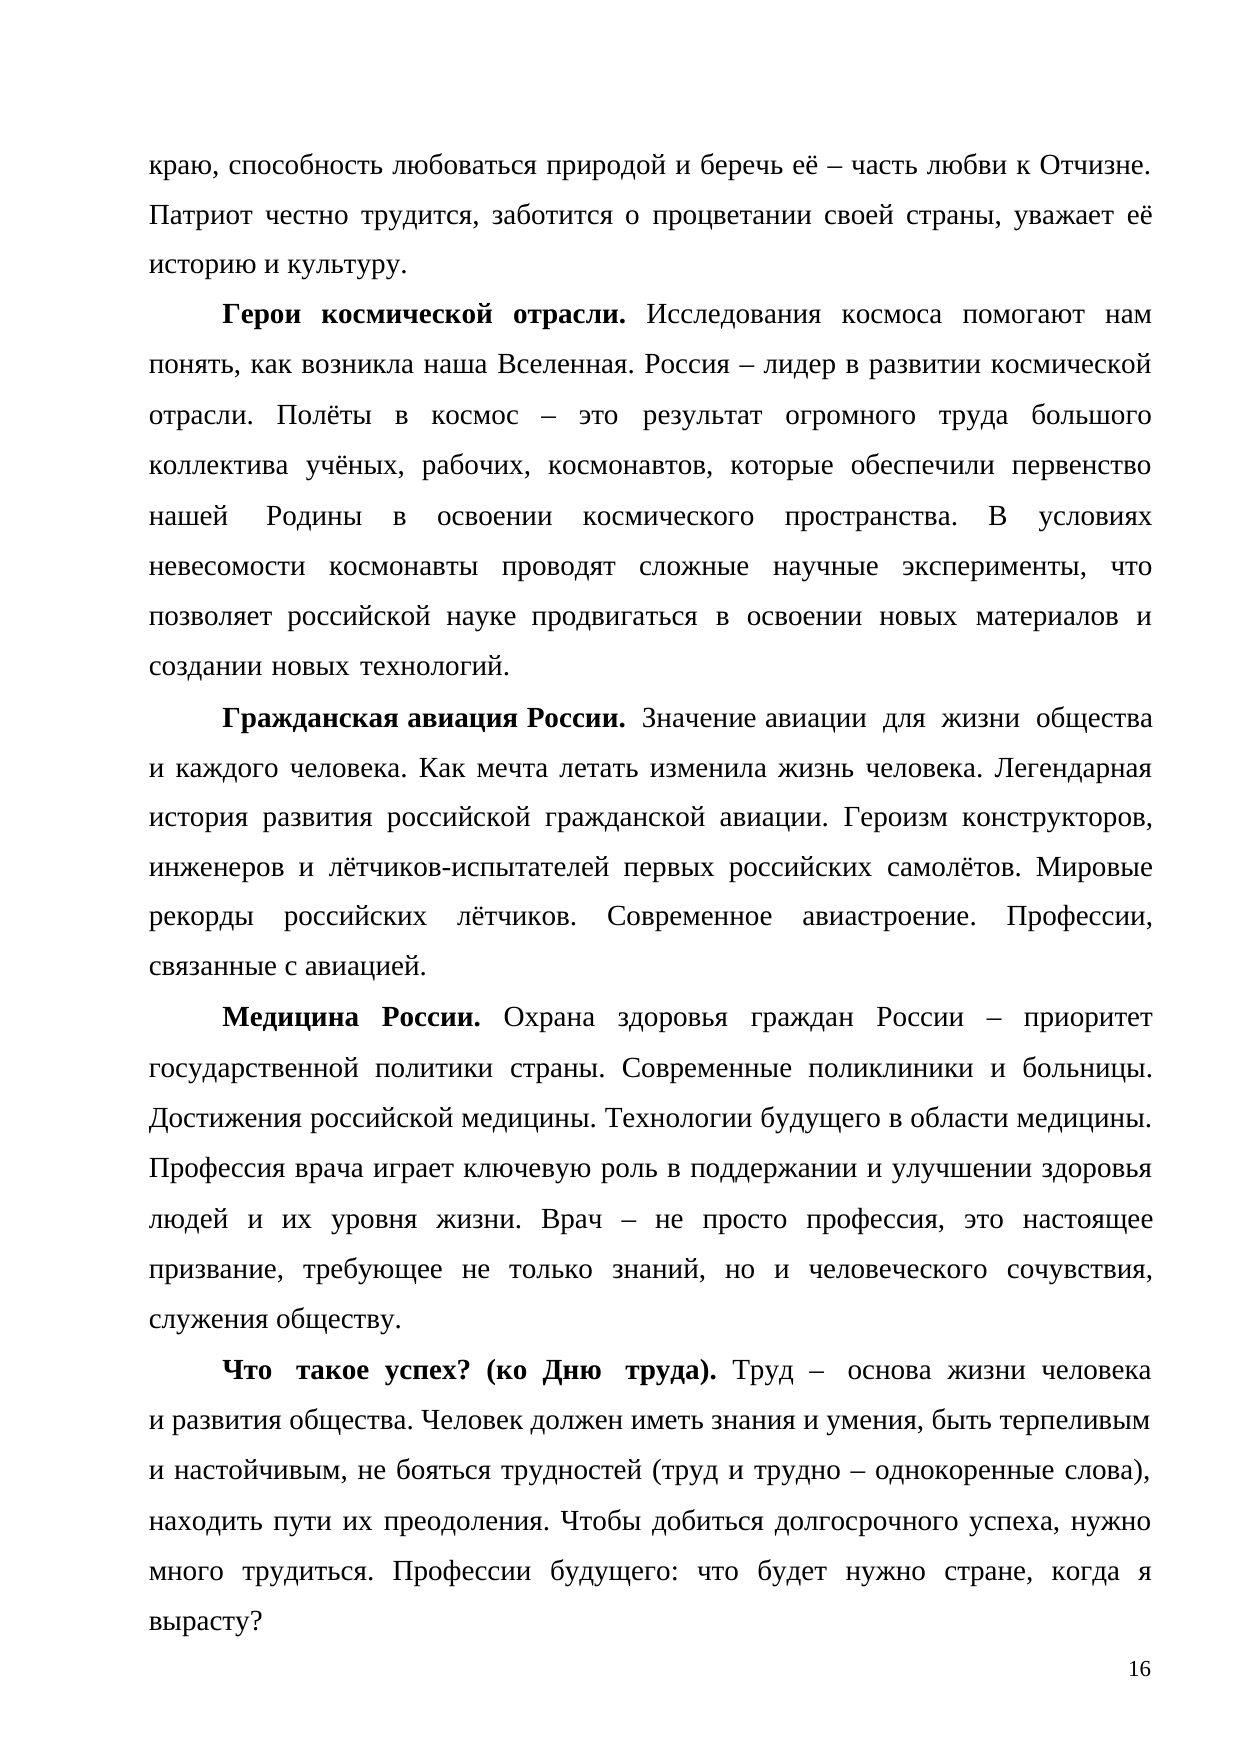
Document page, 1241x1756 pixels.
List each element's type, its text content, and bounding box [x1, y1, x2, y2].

text Герои космической отрасли. Исследования космоса помогают нам понять, как возникла наша Вселенная. Россия – лидер в развитии космической отрасли. Полёты в космос – это результат огромного труда большого коллектива учёных, рабочих, космонавтов, которые обеспечили первенство нашей Родины в освоении космического пространства. В условиях невесомости космонавты проводят сложные научные эксперименты, что позволяет российской науке продвигаться в освоении новых материалов и создании новых технологий. [148, 296, 1152, 682]
text краю, способность любоваться природой и беречь её – часть любви к Отчизне. Патриот честно трудится, заботится о процветании своей страны, уважает её историю и культуру. [148, 147, 1153, 280]
text Гражданская авиация России. Значение авиации для жизни общества и каждого человека. Как мечта летать изменила жизнь человека. Легендарная история развития российской гражданской авиации. Героизм конструкторов, инженеров и лётчиков-испытателей первых российских самолётов. Мировые рекорды российских лётчиков. Современное авиастроение. Профессии, связанные с авиацией. [148, 700, 1153, 982]
text Медицина России. Охрана здоровья граждан России – приоритет государственной политики страны. Современные поликлиники и больницы. Достижения российской медицины. Технологии будущего в области медицины. Профессия врача играет ключевую роль в поддержании и улучшении здоровья людей и их уровня жизни. Врач – не просто профессия, это настоящее призвание, требующее не только знаний, но и человеческого сочувствия, служения обществу. [148, 999, 1153, 1335]
text Что такое успех? (ко Дню труда). Труд – основа жизни человека и развития общества. Человек должен иметь знания и умения, быть терпеливым и настойчивым, не бояться трудностей (труд и трудно – однокоренные слова), находить пути их преодоления. Чтобы добиться долгосрочного успеха, нужно много трудиться. Профессии будущего: что будет нужно стране, когда я вырасту? [148, 1352, 1152, 1637]
